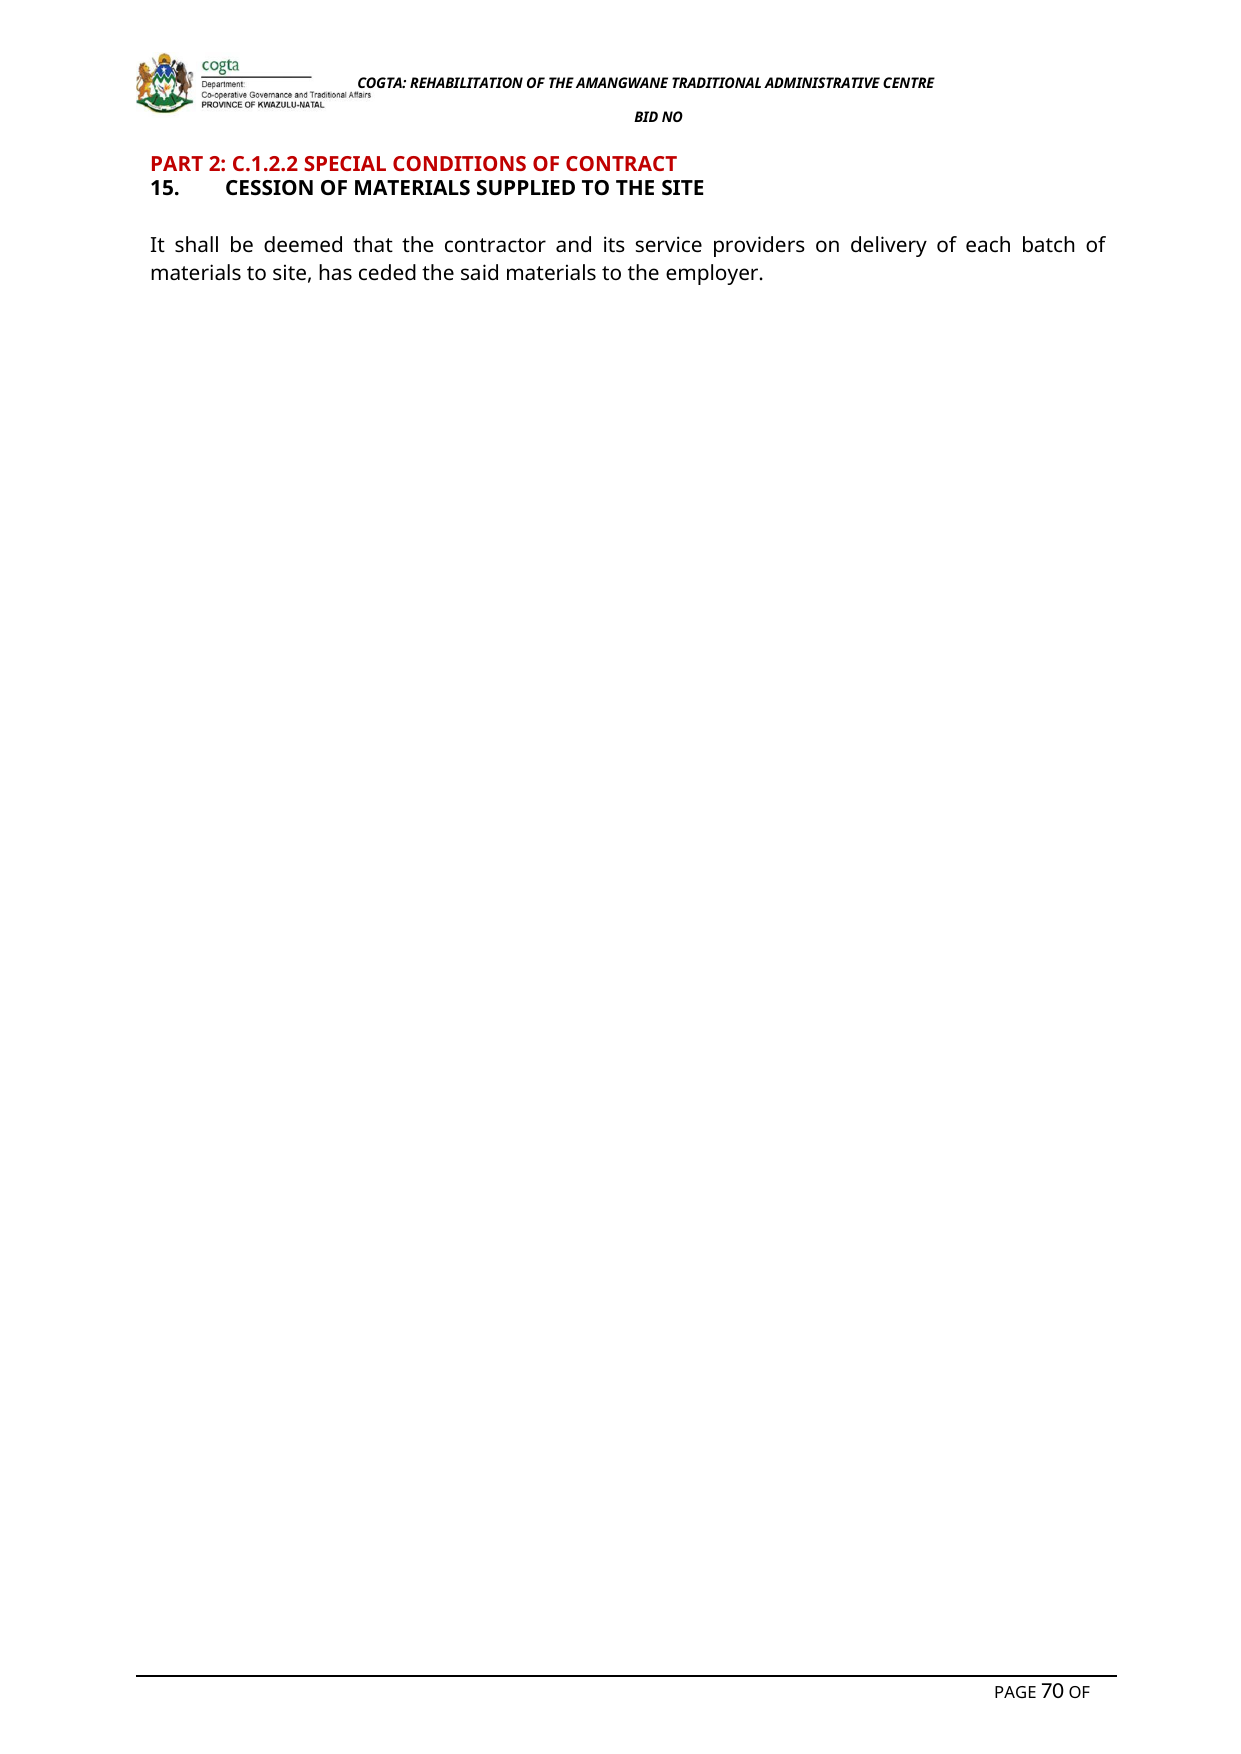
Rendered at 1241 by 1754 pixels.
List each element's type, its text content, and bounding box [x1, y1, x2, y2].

text It shall be deemed that the contractor and its service providers on delivery of each batch of materials to site, has ceded the said materials to the employer. [150, 230, 1107, 287]
subtitle CESSION OF MATERIALS SUPPLIED TO THE SITE [150, 173, 1130, 201]
picture [136, 52, 379, 118]
